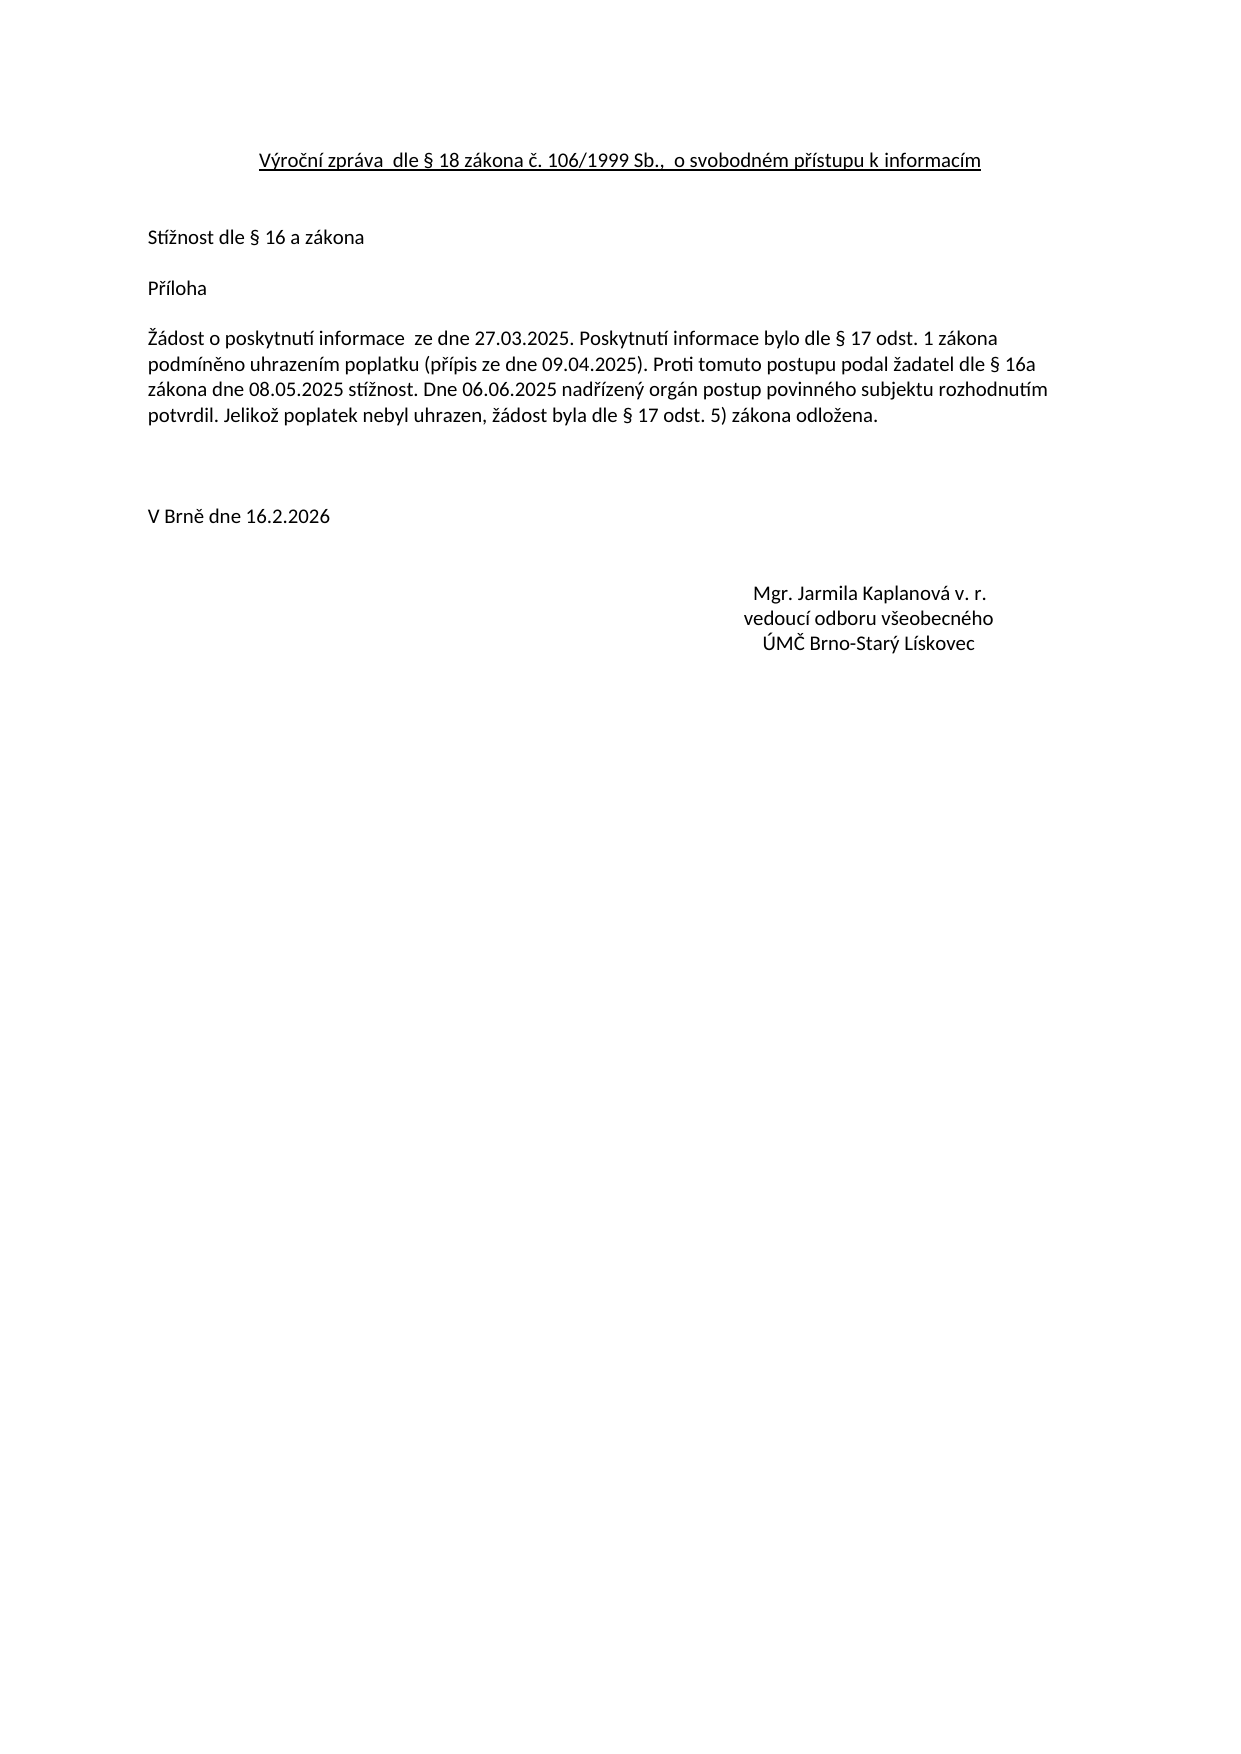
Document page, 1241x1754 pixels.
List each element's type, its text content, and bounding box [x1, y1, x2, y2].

text V Brně dne 16.2.2026 [148, 503, 1093, 529]
text vedoucí odboru všeobecného [148, 605, 1093, 631]
text Stížnost dle § 16 a zákona [148, 224, 1093, 249]
text Výroční zpráva dle § 18 zákona č. 106/1999 Sb., o svobodném přístupu k informacím [148, 148, 1093, 173]
text ÚMČ Brno-Starý Lískovec [148, 631, 1093, 656]
text Příloha [148, 275, 1093, 300]
text Mgr. Jarmila Kaplanová v. r. [148, 580, 1093, 605]
text Žádost o poskytnutí informace ze dne 27.03.2025. Poskytnutí informace bylo dle § 17 odst. 1 zákona podmíněno uhrazením poplatku (přípis ze dne 09.04.2025). Proti tomuto postupu podal žadatel dle § 16a zákona dne 08.05.2025 stížnost. Dne 06.06.2025 nadřízený orgán postup povinného subjektu rozhodnutím potvrdil. Jelikož poplatek nebyl uhrazen, žádost byla dle § 17 odst. 5) zákona odložena. [148, 326, 1093, 427]
